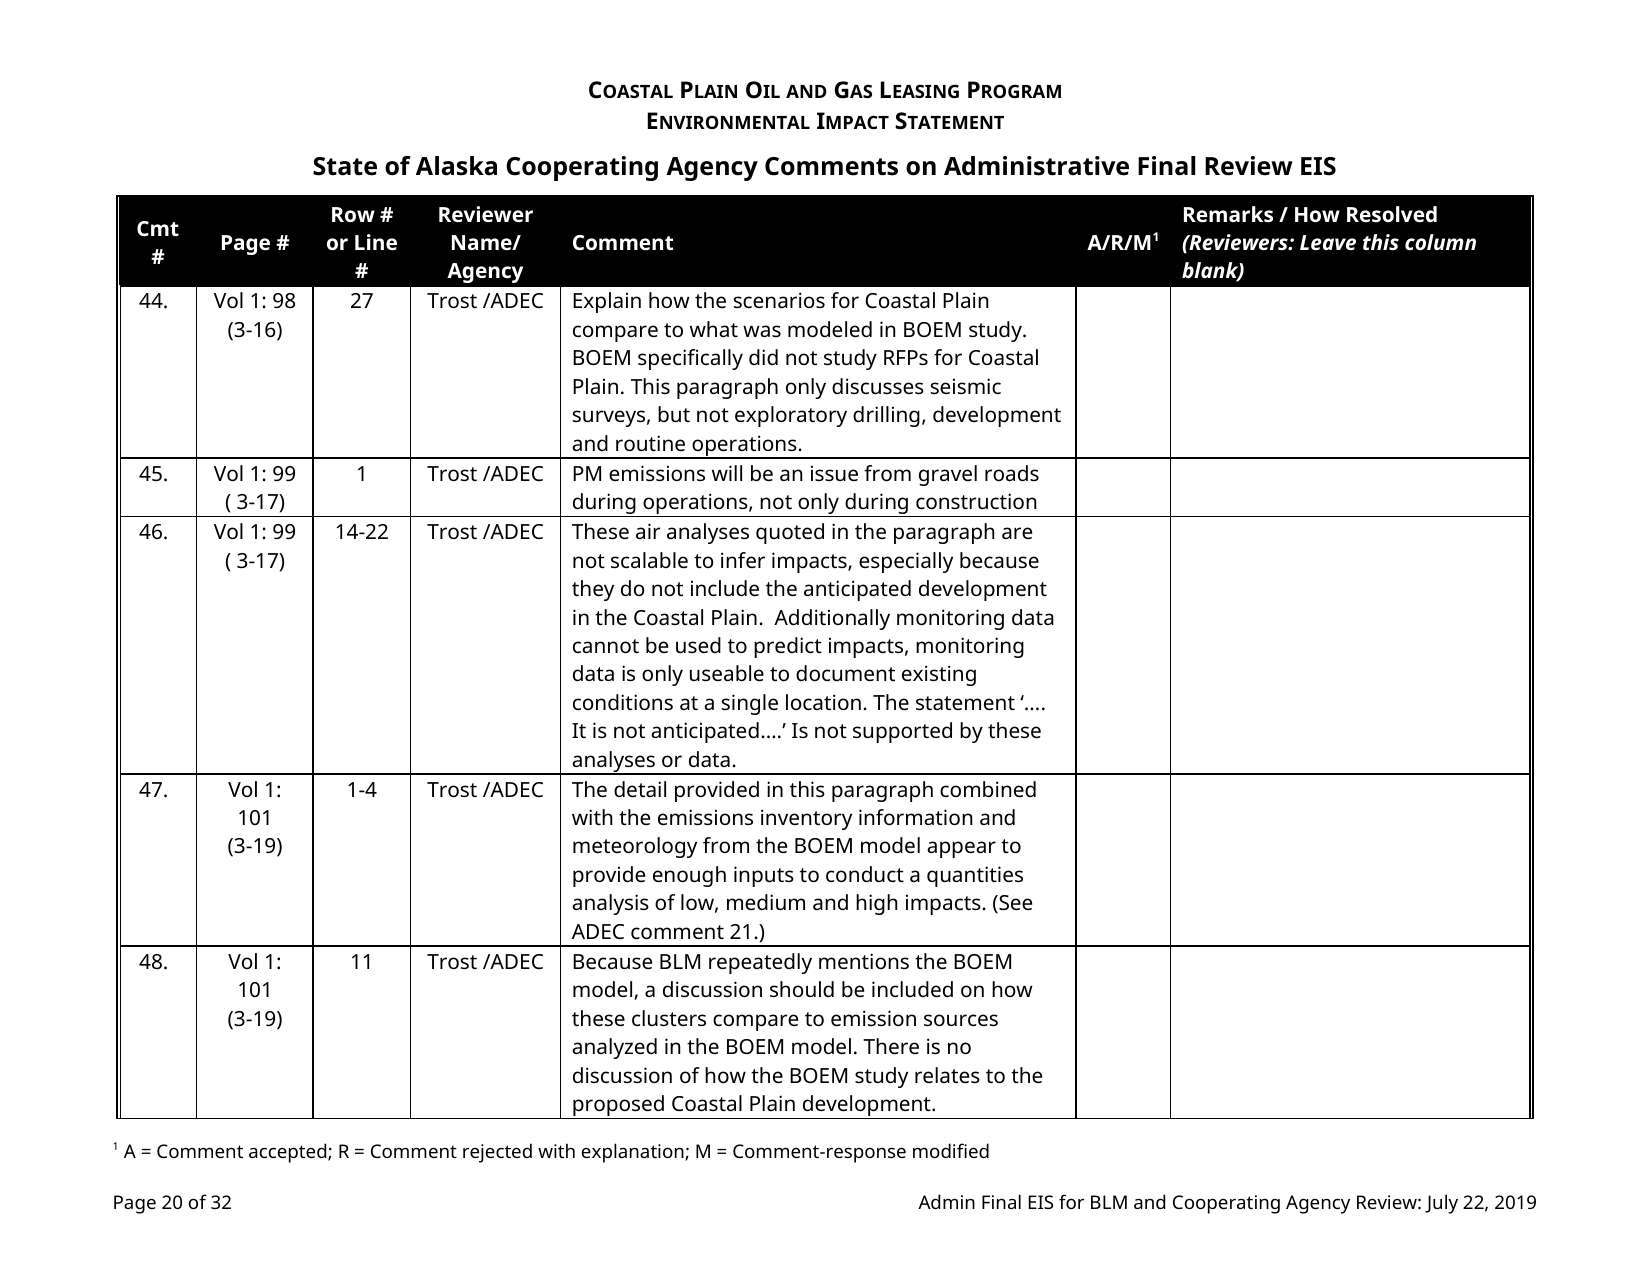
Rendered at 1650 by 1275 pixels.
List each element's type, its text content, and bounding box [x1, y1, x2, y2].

table_header Comment [561, 200, 1075, 285]
table_header Row # or Line # [314, 200, 410, 285]
table_cell Vol 1: 99 ( 3-17) [197, 517, 312, 773]
table_header Reviewer Name/ Agency [411, 200, 560, 285]
table_header Cmt # [121, 200, 196, 285]
table_cell [1171, 517, 1529, 773]
table_header Page # [197, 200, 312, 285]
table_cell Trost /ADEC [411, 459, 560, 516]
table_cell PM emissions will be an issue from gravel roads during operations, not only during construction [561, 459, 1075, 516]
table_cell Trost /ADEC [411, 947, 560, 1118]
table_cell Vol 1: 101 (3-19) [197, 775, 312, 945]
table_cell These air analyses quoted in the paragraph are not scalable to infer impacts, especially because they do not include the anticipated development in the Coastal Plain. Additionally monitoring data cannot be used to predict impacts, monitoring data is only useable to document existing conditions at a single location. The statement ‘…. It is not anticipated….’ Is not supported by these analyses or data. [561, 517, 1075, 773]
table_cell [1171, 775, 1529, 945]
table_cell Trost /ADEC [411, 287, 560, 457]
table_cell Trost /ADEC [411, 775, 560, 945]
table_cell [1077, 459, 1170, 516]
table_cell [1077, 517, 1170, 773]
table_cell Explain how the scenarios for Coastal Plain compare to what was modeled in BOEM study. BOEM specifically did not study RFPs for Coastal Plain. This paragraph only discusses seismic surveys, but not exploratory drilling, development and routine operations. [561, 287, 1075, 457]
table_cell Because BLM repeatedly mentions the BOEM model, a discussion should be included on how these clusters compare to emission sources analyzed in the BOEM model. There is no discussion of how the BOEM study relates to the proposed Coastal Plain development. [561, 947, 1075, 1118]
table_header Remarks / How Resolved (Reviewers: Leave this column blank) [1171, 200, 1529, 285]
table_cell 27 [314, 287, 410, 457]
table_cell [1077, 775, 1170, 945]
table_cell The detail provided in this paragraph combined with the emissions inventory information and meteorology from the BOEM model appear to provide enough inputs to conduct a quantities analysis of low, medium and high impacts. (See ADEC comment 21.) [561, 775, 1075, 945]
table_cell Vol 1: 101 (3-19) [197, 947, 312, 1118]
table_cell [121, 517, 196, 773]
table_cell 1-4 [314, 775, 410, 945]
table_cell [1077, 947, 1170, 1118]
table_cell [121, 287, 196, 457]
table_header A/R/M1 [1077, 200, 1170, 285]
table_cell Trost /ADEC [411, 517, 560, 773]
table_cell [121, 459, 196, 516]
table_cell [1077, 287, 1170, 457]
table_cell 1 [314, 459, 410, 516]
table_cell [1171, 947, 1529, 1118]
table_cell 11 [314, 947, 410, 1118]
table_cell Vol 1: 99 ( 3-17) [197, 459, 312, 516]
table_cell [1171, 287, 1529, 457]
table_cell [1171, 459, 1529, 516]
table_cell 14-22 [314, 517, 410, 773]
table_cell Vol 1: 98 (3-16) [197, 287, 312, 457]
table_cell [121, 775, 196, 945]
table_cell [121, 947, 196, 1118]
